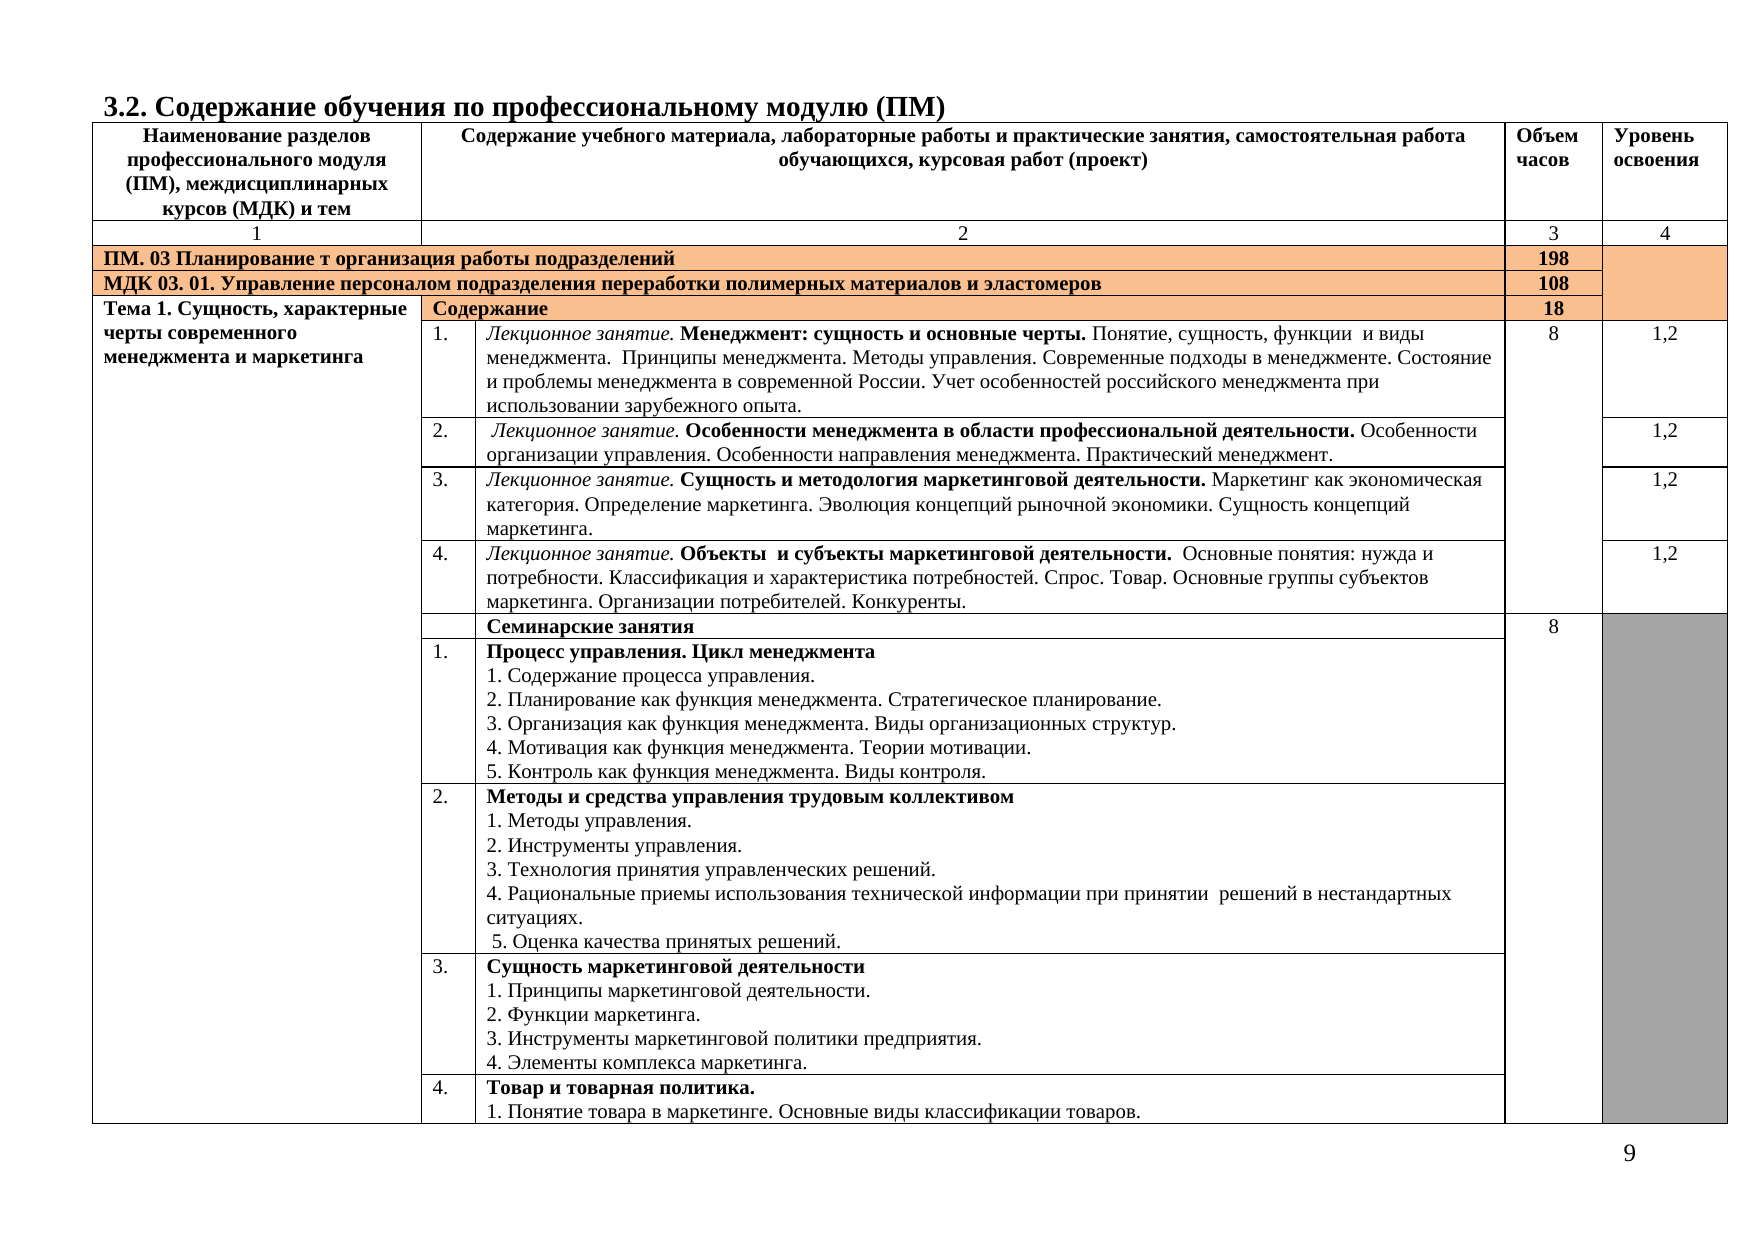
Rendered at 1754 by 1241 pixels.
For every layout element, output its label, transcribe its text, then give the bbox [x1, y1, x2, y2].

table_cell Лекционное занятие. Сущность и методология маркетинговой деятельности. Маркетинг как экономическая категория. Определение маркетинга. Эволюция концепций рыночной экономики. Сущность концепций маркетинга. [476, 468, 1504, 539]
table_cell Содержание [422, 296, 1504, 320]
table_cell 1,2 [1603, 321, 1727, 417]
table_cell МДК 03. 01. Управление персоналом подразделения переработки полимерных материалов и эластомеров [93, 271, 1504, 295]
table_cell 18 [1506, 296, 1602, 320]
table_cell 1,2 [1603, 468, 1727, 539]
table_header Наименование разделов профессионального модуля (ПМ), междисциплинарных курсов (МДК) и тем [93, 123, 421, 219]
table_cell Методы и средства управления трудовым коллективом 1. Методы управления. 2. Инструменты управления. 3. Технология принятия управленческих решений. 4. Рациональные приемы использования технической информации при принятии решений в нестандартных ситуациях. 5. Оценка качества принятых решений. [476, 784, 1504, 953]
table_cell Тема 1. Сущность, характерные черты современного менеджмента и маркетинга [93, 296, 421, 1123]
table_cell 8 [1506, 614, 1602, 1123]
table_cell Лекционное занятие. Менеджмент: сущность и основные черты. Понятие, сущность, функции и виды менеджмента. Принципы менеджмента. Методы управления. Современные подходы в менеджменте. Состояние и проблемы менеджмента в современной России. Учет особенностей российского менеджмента при использовании зарубежного опыта. [476, 321, 1504, 417]
table_cell Лекционное занятие. Объекты и субъекты маркетинговой деятельности. Основные понятия: нужда и потребности. Классификация и характеристика потребностей. Спрос. Товар. Основные группы субъектов маркетинга. Организации потребителей. Конкуренты. [476, 541, 1504, 613]
table_cell 2 [422, 221, 1504, 244]
table_cell [1603, 246, 1727, 320]
table_cell 3. [422, 954, 475, 1074]
table_cell 1. [422, 639, 475, 783]
table_cell 8 [1506, 321, 1602, 613]
table_cell 3. [422, 468, 475, 539]
table_header Содержание учебного материала, лабораторные работы и практические занятия, самостоятельная работа обучающихся, курсовая работ (проект) [422, 123, 1504, 219]
table_cell 4. [422, 541, 475, 613]
table_cell 2. [422, 418, 475, 466]
table_cell 1 [93, 221, 421, 244]
table_cell Лекционное занятие. Особенности менеджмента в области профессиональной деятельности. Особенности организации управления. Особенности направления менеджмента. Практический менеджмент. [476, 418, 1504, 466]
table_cell [1603, 614, 1727, 1123]
table_cell [422, 614, 475, 638]
table_cell ПМ. 03 Планирование т организация работы подразделений [93, 246, 1504, 270]
table_cell 3 [1506, 221, 1602, 244]
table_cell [476, 1075, 1504, 1123]
table_cell 1. [422, 321, 475, 417]
table_header Уровень освоения [1603, 123, 1727, 219]
table_header Объем часов [1506, 123, 1602, 219]
table_cell 4 [1603, 221, 1727, 244]
table_cell Процесс управления. Цикл менеджмента 1. Содержание процесса управления. 2. Планирование как функция менеджмента. Стратегическое планирование. 3. Организация как функция менеджмента. Виды организационных структур. 4. Мотивация как функция менеджмента. Теории мотивации. 5. Контроль как функция менеджмента. Виды контроля. [476, 639, 1504, 783]
table_cell 1,2 [1603, 418, 1727, 466]
table_cell Сущность маркетинговой деятельности 1. Принципы маркетинговой деятельности. 2. Функции маркетинга. 3. Инструменты маркетинговой политики предприятия. 4. Элементы комплекса маркетинга. [476, 954, 1504, 1074]
table_cell 4. [422, 1075, 475, 1123]
subtitle 3.2. Содержание обучения по профессиональному модулю (ПМ) [103, 89, 1636, 122]
table_cell 198 [1506, 246, 1602, 270]
table_cell 1,2 [1603, 541, 1727, 613]
table_cell 2. [422, 784, 475, 953]
table_cell Семинарские занятия [476, 614, 1504, 638]
table_cell 108 [1506, 271, 1602, 295]
